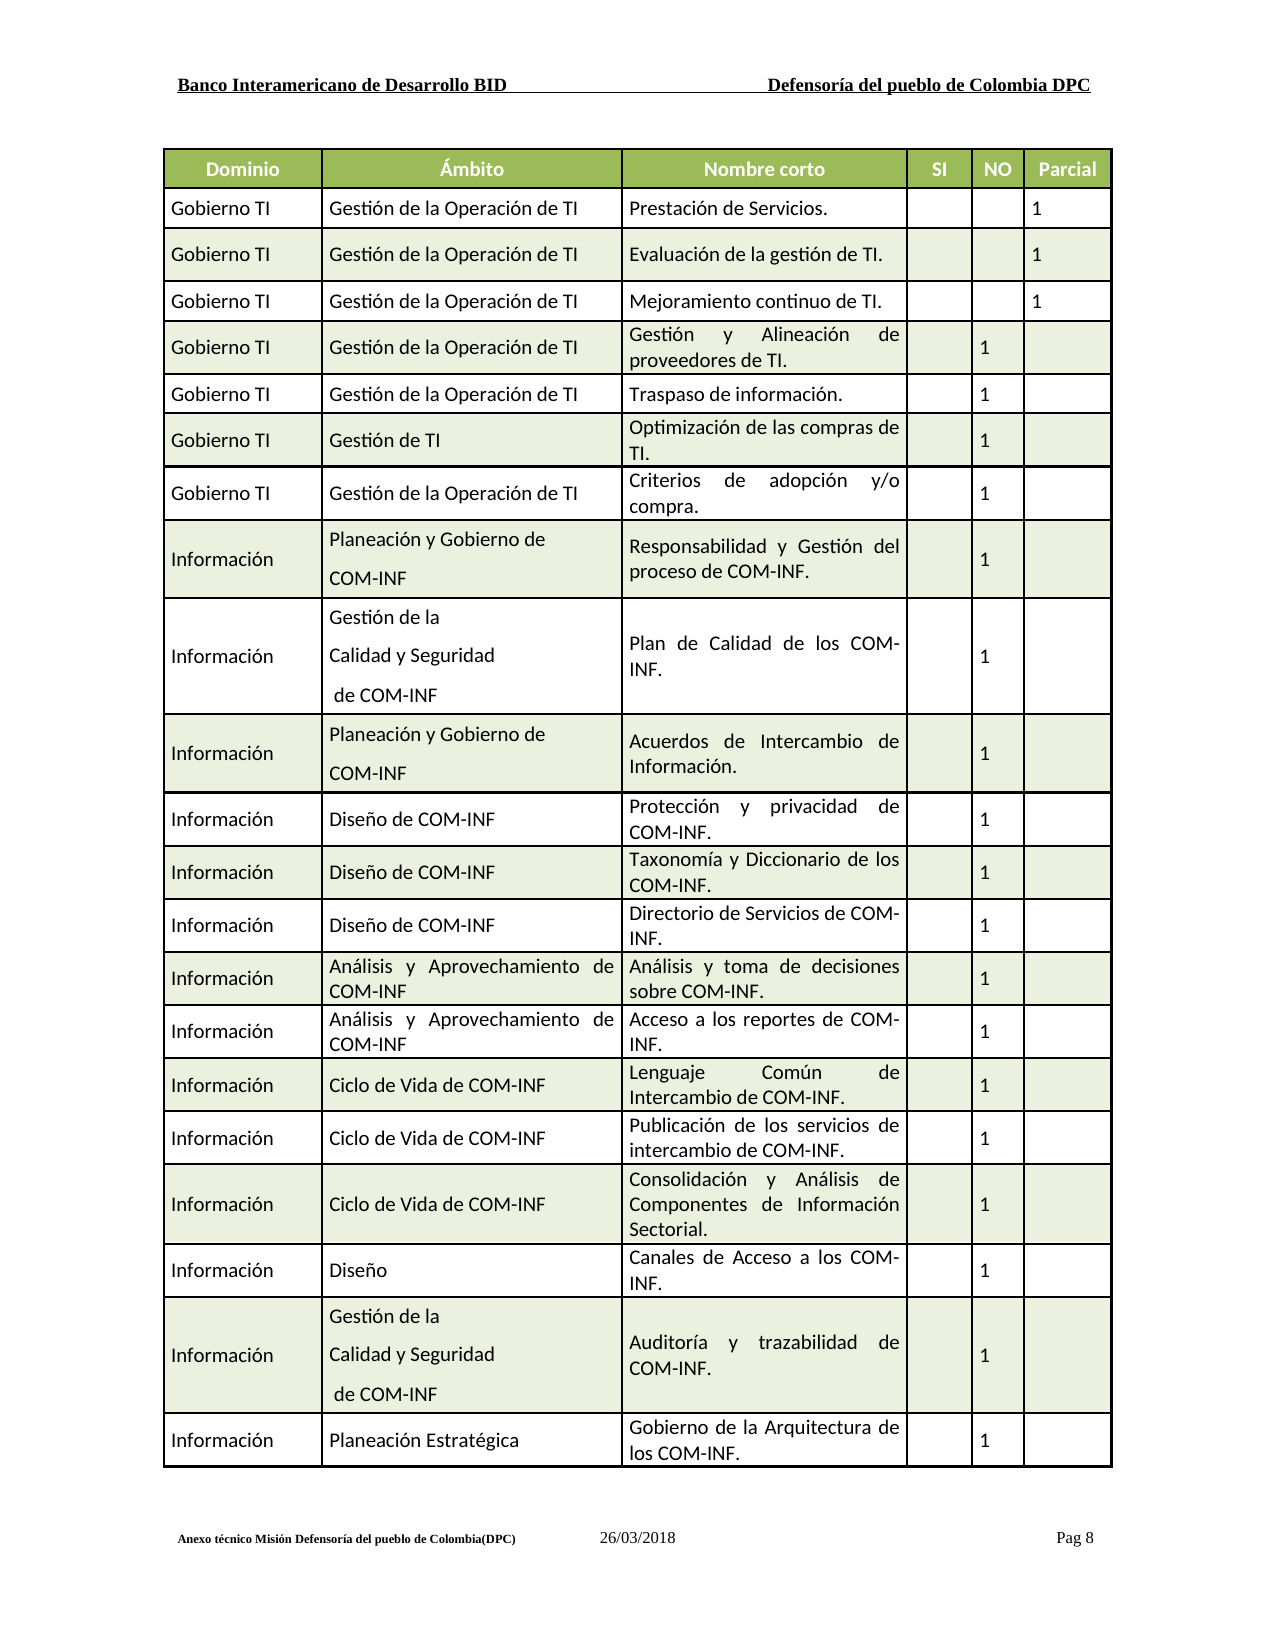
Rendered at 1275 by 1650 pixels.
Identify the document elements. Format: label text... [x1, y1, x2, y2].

table_header Parcial [1025, 150, 1110, 187]
table_cell 1 [973, 468, 1023, 518]
table_cell Traspaso de información. [623, 375, 906, 412]
table_cell COM-INF [323, 752, 621, 791]
table_cell Gestión de la Operación de TI [323, 189, 621, 227]
table_cell 1 [1025, 189, 1110, 227]
table_cell Responsabilidad y Gestión del proceso de COM-INF. [623, 521, 906, 597]
table_header SI [908, 150, 971, 187]
table_cell [1025, 521, 1110, 597]
table_cell Información [165, 1112, 321, 1163]
table_cell 1 [973, 847, 1023, 898]
table_cell 1 [973, 900, 1023, 951]
table_cell Gestión y Alineación de proveedores de TI. [623, 322, 906, 373]
table_cell [1025, 847, 1110, 898]
table_cell [908, 1414, 971, 1465]
table_cell Información [165, 715, 321, 791]
table_cell Planeación y Gobierno de [323, 521, 621, 557]
table_cell [1025, 375, 1110, 412]
table_cell [908, 229, 971, 280]
table_cell 1 [1025, 229, 1110, 280]
table_cell Gestión de la Operación de TI [323, 282, 621, 319]
table_cell [1025, 1006, 1110, 1057]
table_cell Gobierno TI [165, 282, 321, 319]
table_cell [908, 1245, 971, 1296]
table_cell Gobierno de la Arquitectura de los COM-INF. [623, 1414, 906, 1465]
table_cell [1025, 953, 1110, 1004]
table_cell Análisis y Aprovechamiento de COM-INF [323, 1006, 621, 1057]
table_cell Canales de Acceso a los COM-INF. [623, 1245, 906, 1296]
table_cell [908, 322, 971, 373]
table_cell [1025, 715, 1110, 791]
table_cell Gestión de la Operación de TI [323, 229, 621, 280]
table_cell 1 [973, 322, 1023, 373]
table_cell Ciclo de Vida de COM-INF [323, 1059, 621, 1110]
table_cell [908, 1165, 971, 1242]
table_cell Ciclo de Vida de COM-INF [323, 1165, 621, 1242]
table_cell [1025, 794, 1110, 844]
table_cell Ciclo de Vida de COM-INF [323, 1112, 621, 1163]
table_cell Gestión de la Operación de TI [323, 375, 621, 412]
table_header NO [973, 150, 1023, 187]
table_cell 1 [973, 794, 1023, 844]
table_cell [1025, 599, 1110, 713]
table_cell 1 [973, 1245, 1023, 1296]
table_cell [908, 414, 971, 465]
table_cell Evaluación de la gestión de TI. [623, 229, 906, 280]
table_cell Información [165, 521, 321, 597]
table_cell Consolidación y Análisis de Componentes de Información Sectorial. [623, 1165, 906, 1242]
table_cell [908, 1059, 971, 1110]
table_cell Plan de Calidad de los COM-INF. [623, 599, 906, 713]
table_cell [973, 229, 1023, 280]
table_cell [908, 599, 971, 713]
table_cell [908, 847, 971, 898]
table_cell 1 [973, 414, 1023, 465]
table_cell [1025, 1245, 1110, 1296]
table_cell 1 [973, 599, 1023, 713]
table_cell [908, 794, 971, 844]
table_cell Prestación de Servicios. [623, 189, 906, 227]
table_cell [1025, 1165, 1110, 1242]
table_cell Directorio de Servicios de COM-INF. [623, 900, 906, 951]
table_cell de COM-INF [323, 674, 621, 713]
table_cell 1 [973, 375, 1023, 412]
table_cell Protección y privacidad de COM-INF. [623, 794, 906, 844]
table_cell Información [165, 599, 321, 713]
table_cell Diseño [323, 1245, 621, 1296]
table_cell [1025, 322, 1110, 373]
table_cell Acuerdos de Intercambio de Información. [623, 715, 906, 791]
table_header Ámbito [323, 150, 621, 187]
table_cell 1 [973, 715, 1023, 791]
table_cell Criterios de adopción y/o compra. [623, 468, 906, 518]
table_cell Planeación Estratégica [323, 1414, 621, 1465]
table_cell Gobierno TI [165, 375, 321, 412]
table_cell Información [165, 847, 321, 898]
table_cell Planeación y Gobierno de [323, 715, 621, 752]
table_cell Diseño de COM-INF [323, 900, 621, 951]
table_cell [908, 521, 971, 597]
table_cell Gestión de la [323, 1298, 621, 1334]
table_cell Información [165, 953, 321, 1004]
table_cell 1 [973, 521, 1023, 597]
table_cell [908, 468, 971, 518]
table_cell [1025, 468, 1110, 518]
table_cell Información [165, 1298, 321, 1412]
table_cell [973, 189, 1023, 227]
table_cell COM-INF [323, 557, 621, 597]
table_cell Diseño de COM-INF [323, 794, 621, 844]
table_header Nombre corto [623, 150, 906, 187]
table_cell [1025, 900, 1110, 951]
table_cell Información [165, 794, 321, 844]
table_cell [1025, 1059, 1110, 1110]
table_cell Gestión de la [323, 599, 621, 635]
table_cell Información [165, 1059, 321, 1110]
table_cell [1025, 1298, 1110, 1412]
table_cell Calidad y Seguridad [323, 1334, 621, 1373]
table_cell 1 [973, 953, 1023, 1004]
table_cell 1 [1025, 282, 1110, 319]
table_cell Gobierno TI [165, 229, 321, 280]
table_cell Diseño de COM-INF [323, 847, 621, 898]
table_cell [973, 282, 1023, 319]
table_cell [908, 189, 971, 227]
table_cell [908, 953, 971, 1004]
table_cell [908, 375, 971, 412]
table_cell [908, 1112, 971, 1163]
table_cell Información [165, 1245, 321, 1296]
table_cell [1025, 1112, 1110, 1163]
table_cell 1 [973, 1059, 1023, 1110]
table_cell Gestión de la Operación de TI [323, 322, 621, 373]
table_cell Lenguaje Común de Intercambio de COM-INF. [623, 1059, 906, 1110]
table_cell 1 [973, 1165, 1023, 1242]
table_cell Auditoría y trazabilidad de COM-INF. [623, 1298, 906, 1412]
table_cell 1 [973, 1112, 1023, 1163]
table_cell Acceso a los reportes de COM-INF. [623, 1006, 906, 1057]
table_cell Gobierno TI [165, 189, 321, 227]
table_cell Mejoramiento continuo de TI. [623, 282, 906, 319]
table_cell [908, 1298, 971, 1412]
table_cell Gestión de TI [323, 414, 621, 465]
table_cell Gobierno TI [165, 468, 321, 518]
table_cell Calidad y Seguridad [323, 635, 621, 674]
table_cell Información [165, 1006, 321, 1057]
table_cell [908, 1006, 971, 1057]
table_cell [1025, 1414, 1110, 1465]
table_header Dominio [165, 150, 321, 187]
table_cell Gobierno TI [165, 414, 321, 465]
table_cell 1 [973, 1414, 1023, 1465]
table_cell Información [165, 900, 321, 951]
table_cell 1 [973, 1006, 1023, 1057]
table_cell Información [165, 1414, 321, 1465]
table_cell Análisis y toma de decisiones sobre COM-INF. [623, 953, 906, 1004]
table_cell [1025, 414, 1110, 465]
table_cell de COM-INF [323, 1373, 621, 1412]
table_cell Taxonomía y Diccionario de los COM-INF. [623, 847, 906, 898]
table_cell [908, 282, 971, 319]
table_cell [908, 900, 971, 951]
table_cell Publicación de los servicios de intercambio de COM-INF. [623, 1112, 906, 1163]
table_cell [908, 715, 971, 791]
table_cell Gestión de la Operación de TI [323, 468, 621, 518]
table_cell Optimización de las compras de TI. [623, 414, 906, 465]
table_cell Gobierno TI [165, 322, 321, 373]
table_cell Información [165, 1165, 321, 1242]
table_cell 1 [973, 1298, 1023, 1412]
table_cell Análisis y Aprovechamiento de COM-INF [323, 953, 621, 1004]
